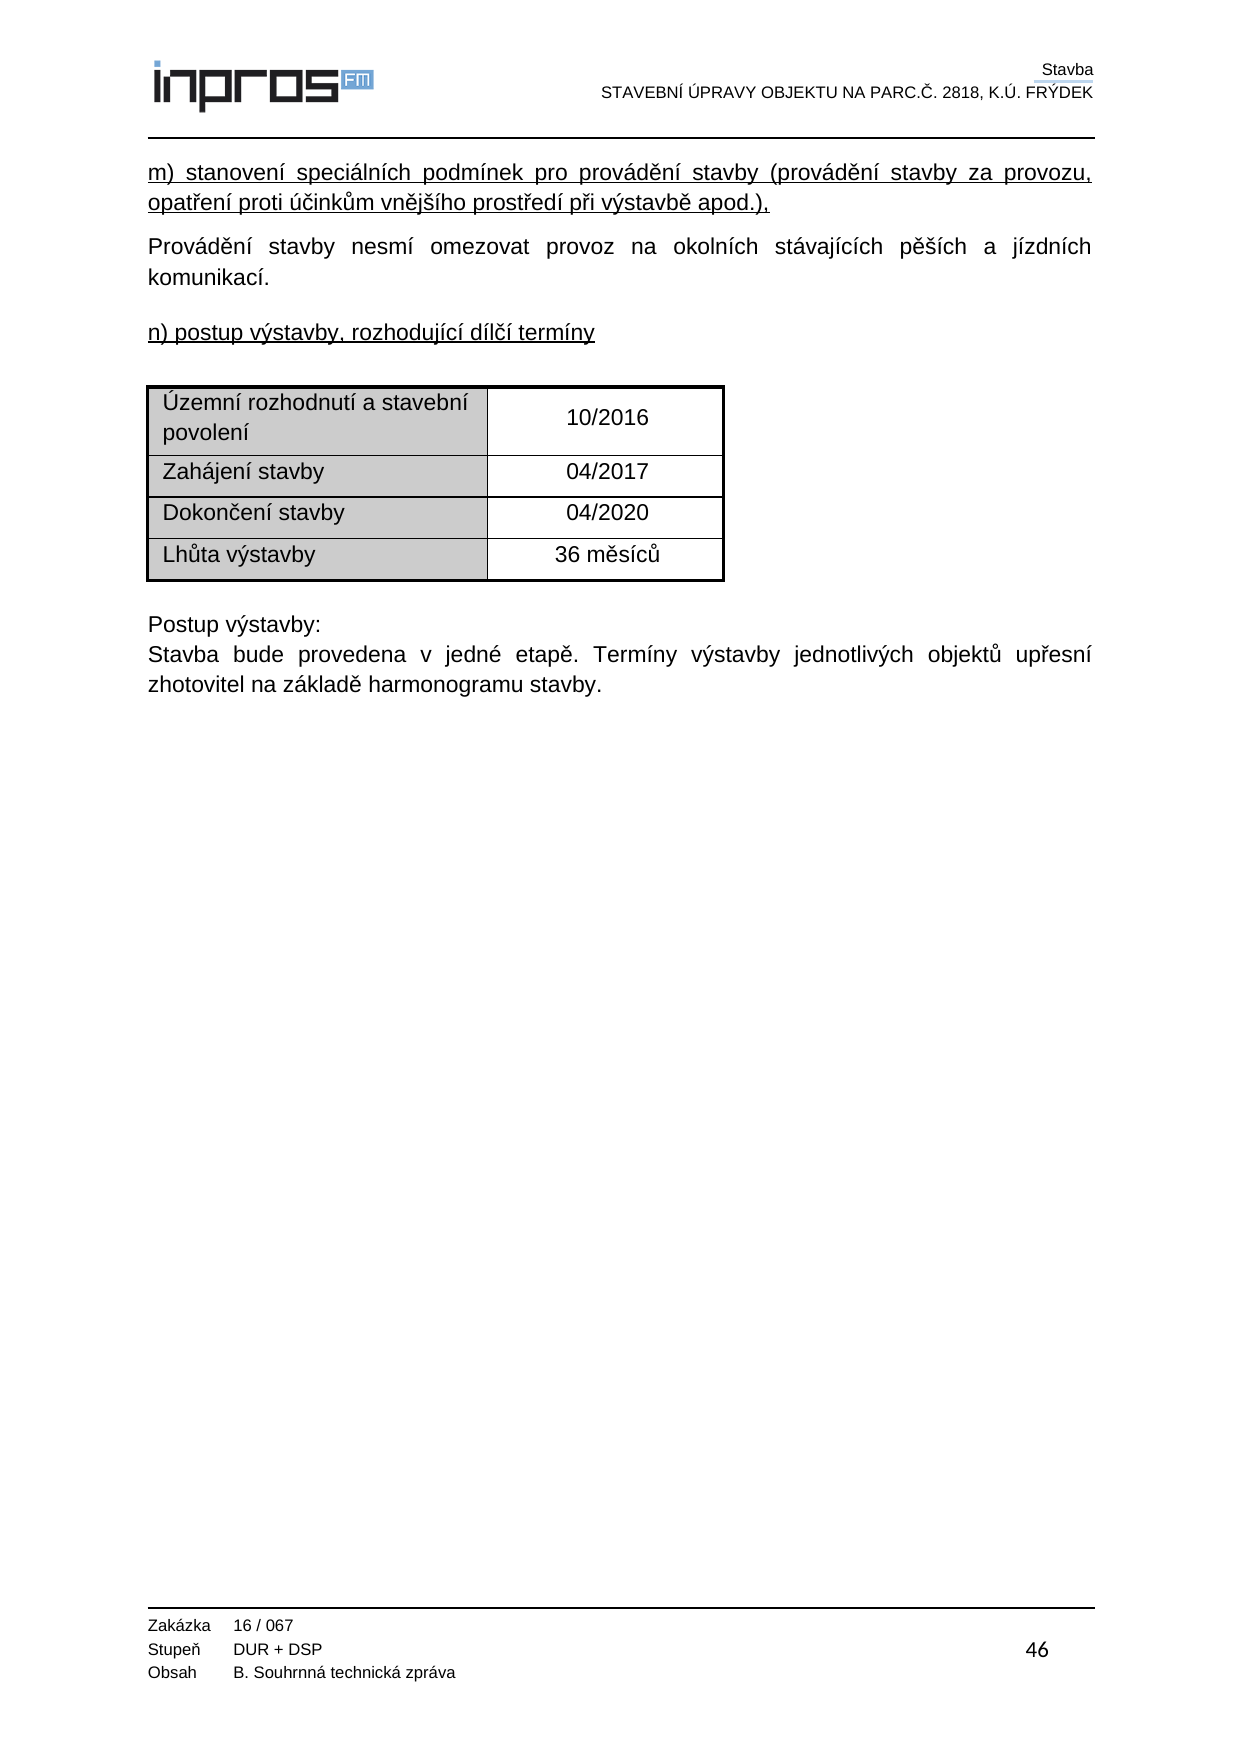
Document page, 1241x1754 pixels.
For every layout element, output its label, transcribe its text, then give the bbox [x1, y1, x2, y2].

table_cell Zahájení stavby [149, 456, 487, 496]
picture [143, 58, 383, 114]
table_header Územní rozhodnutí a stavební povolení [149, 389, 487, 455]
table_cell Lhůta výstavby [149, 539, 487, 579]
text Postup výstavby: [148, 611, 1093, 637]
table_cell 04/2017 [488, 456, 722, 496]
table_cell 04/2020 [488, 498, 722, 538]
text Stavba bude provedena v jedné etapě. Termíny výstavby jednotlivých objektů upřesní zhotovitel na základě harmonogramu stavby. [148, 641, 1093, 697]
table_header 10/2016 [488, 389, 722, 455]
subtitle m) stanovení speciálních podmínek pro provádění stavby (provádění stavby za provozu, opatření proti účinkům vnějšího prostředí při výstavbě apod.), [148, 159, 1093, 216]
subtitle n) postup výstavby, rozhodující dílčí termíny [148, 319, 1093, 345]
table_cell Dokončení stavby [149, 498, 487, 538]
table_cell 36 měsíců [488, 539, 722, 579]
text Provádění stavby nesmí omezovat provoz na okolních stávajících pěších a jízdních komunikací. [148, 233, 1093, 290]
